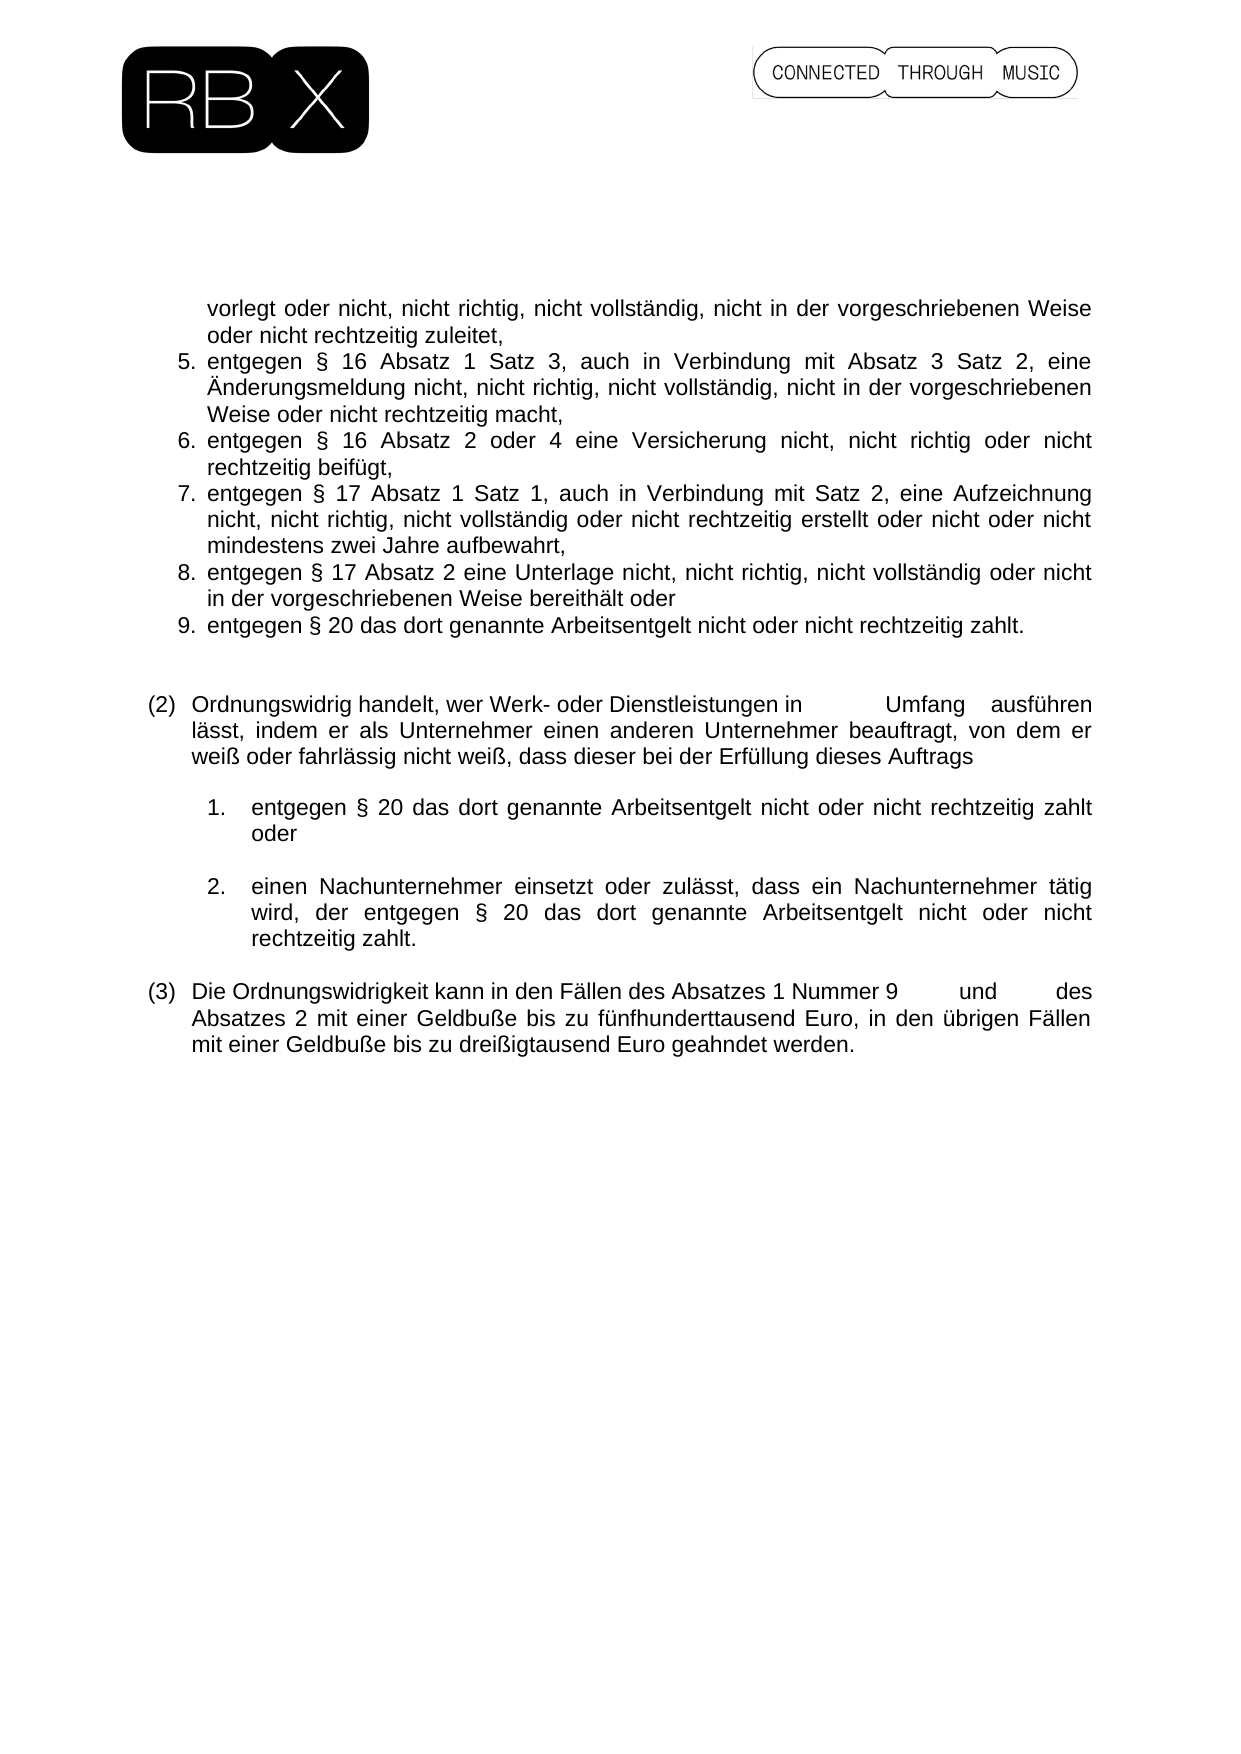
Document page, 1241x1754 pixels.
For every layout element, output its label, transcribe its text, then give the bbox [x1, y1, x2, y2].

text 8. entgegen § 17 Absatz 2 eine Unterlage nicht, nicht richtig, nicht vollständig oder nicht in der vorgeschriebenen Weise bereithält oder [177, 559, 1092, 612]
text (3) Die Ordnungswidrigkeit kann in den Fällen des Absatzes 1 Nummer 9 und des Absatzes 2 mit einer Geldbuße bis zu fünfhunderttausend Euro, in den übrigen Fällen mit einer Geldbuße bis zu dreißigtausend Euro geahndet werden. [148, 978, 1092, 1057]
text 1. entgegen § 20 das dort genannte Arbeitsentgelt nicht oder nicht rechtzeitig zahlt oder [207, 794, 1092, 846]
picture [0, 0, 1239, 196]
text (2) Ordnungswidrig handelt, wer Werk- oder Dienstleistungen in Umfang ausführen lässt, indem er als Unternehmer einen anderen Unternehmer beauftragt, von dem er weiß oder fahrlässig nicht weiß, dass dieser bei der Erfüllung dieses Auftrags [148, 691, 1092, 770]
text 2. einen Nachunternehmer einsetzt oder zulässt, dass ein Nachunternehmer tätig wird, der entgegen § 20 das dort genannte Arbeitsentgelt nicht oder nicht rechtzeitig zahlt. [207, 873, 1092, 952]
text 7. entgegen § 17 Absatz 1 Satz 1, auch in Verbindung mit Satz 2, eine Aufzeichnung nicht, nicht richtig, nicht vollständig oder nicht rechtzeitig erstellt oder nicht oder nicht mindestens zwei Jahre aufbewahrt, [177, 480, 1092, 559]
text 5. entgegen § 16 Absatz 1 Satz 3, auch in Verbindung mit Absatz 3 Satz 2, eine Änderungsmeldung nicht, nicht richtig, nicht vollständig, nicht in der vorgeschriebenen Weise oder nicht rechtzeitig macht, [177, 348, 1092, 427]
text 9. entgegen § 20 das dort genannte Arbeitsentgelt nicht oder nicht rechtzeitig zahlt. [177, 612, 1092, 638]
text 6. entgegen § 16 Absatz 2 oder 4 eine Versicherung nicht, nicht richtig oder nicht rechtzeitig beifügt, [177, 427, 1092, 480]
